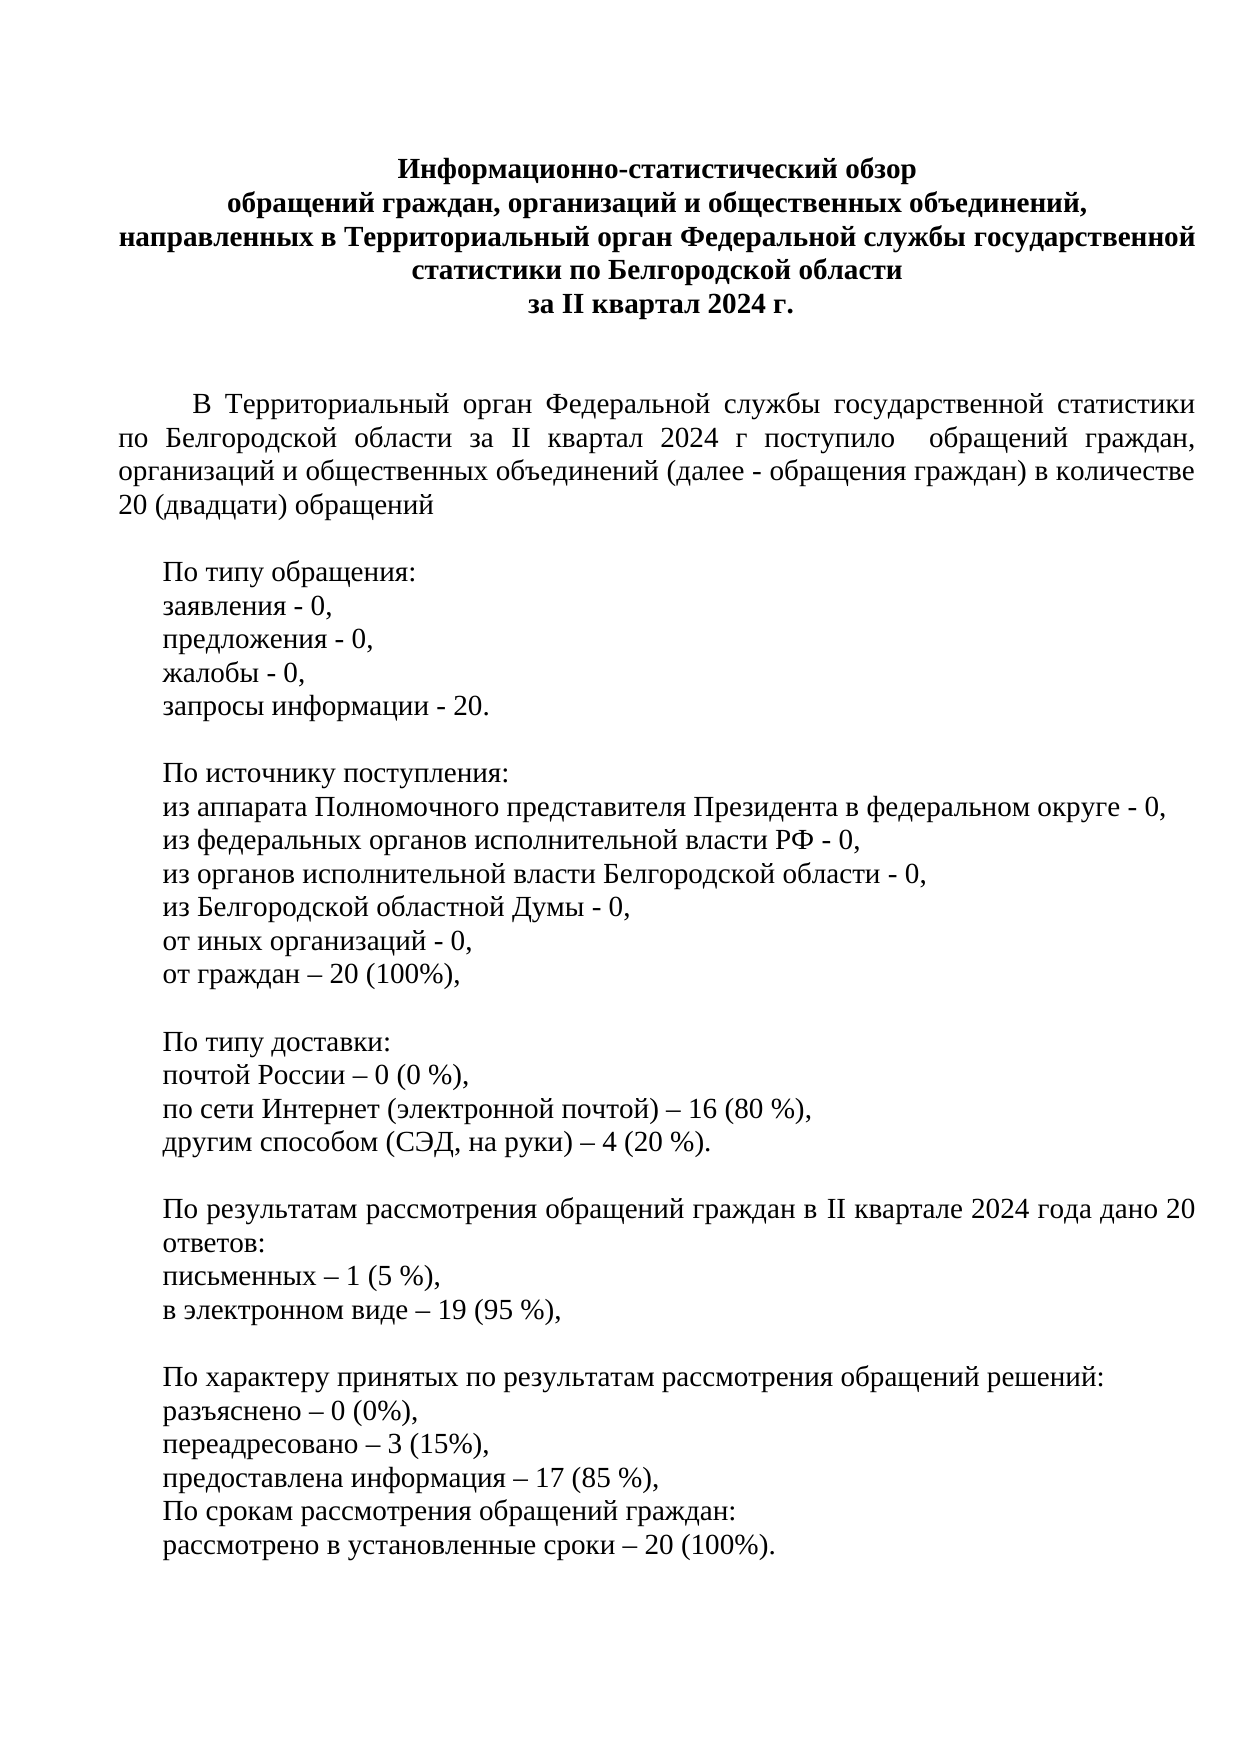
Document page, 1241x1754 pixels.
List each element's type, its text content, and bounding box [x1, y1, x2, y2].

text из федеральных органов исполнительной власти РФ - 0, [118, 822, 1196, 856]
text за II квартал 2024 г. [118, 286, 1196, 319]
text По срокам рассмотрения обращений граждан: [118, 1493, 1196, 1527]
text переадресовано – 3 (15%), [118, 1426, 1196, 1460]
text от граждан – 20 (100%), [118, 957, 1196, 990]
text рассмотрено в установленные сроки – 20 (100%). [118, 1527, 1196, 1560]
text письменных – 1 (5 %), [118, 1258, 1196, 1292]
text запросы информации - 20. [118, 688, 1196, 722]
text предложения - 0, [118, 621, 1196, 655]
text из органов исполнительной власти Белгородской области - 0, [118, 856, 1196, 889]
text заявления - 0, [118, 588, 1196, 621]
text обращений граждан, организаций и общественных объединений, [118, 185, 1196, 219]
text предоставлена информация – 17 (85 %), [118, 1460, 1196, 1493]
text направленных в Территориальный орган Федеральной службы государственной статистики по Белгородской области [118, 219, 1196, 286]
text По типу обращения: [118, 554, 1196, 588]
text По типу доставки: [118, 1024, 1196, 1057]
text из аппарата Полномочного представителя Президента в федеральном округе - 0, [118, 789, 1196, 822]
text Информационно-статистический обзор [118, 152, 1196, 185]
text разъяснено – 0 (0%), [118, 1393, 1196, 1426]
text По источнику поступления: [118, 755, 1196, 789]
text По результатам рассмотрения обращений граждан в II квартале 2024 года дано 20 ответов: [162, 1191, 1196, 1258]
text В Территориальный орган Федеральной службы государственной статистики по Белгородской области за II квартал 2024 г поступило обращений граждан, организаций и общественных объединений (далее - обращения граждан) в количестве 20 (двадцати) обращений [118, 386, 1196, 521]
text от иных организаций - 0, [118, 923, 1196, 957]
text из Белгородской областной Думы - 0, [118, 889, 1196, 923]
text другим способом (СЭД, на руки) – 4 (20 %). [118, 1124, 1196, 1158]
text почтой России – 0 (0 %), [118, 1057, 1196, 1091]
text в электронном виде – 19 (95 %), [118, 1292, 1196, 1326]
text по сети Интернет (электронной почтой) – 16 (80 %), [118, 1091, 1196, 1124]
text жалобы - 0, [118, 655, 1196, 688]
text По характеру принятых по результатам рассмотрения обращений решений: [118, 1359, 1196, 1393]
